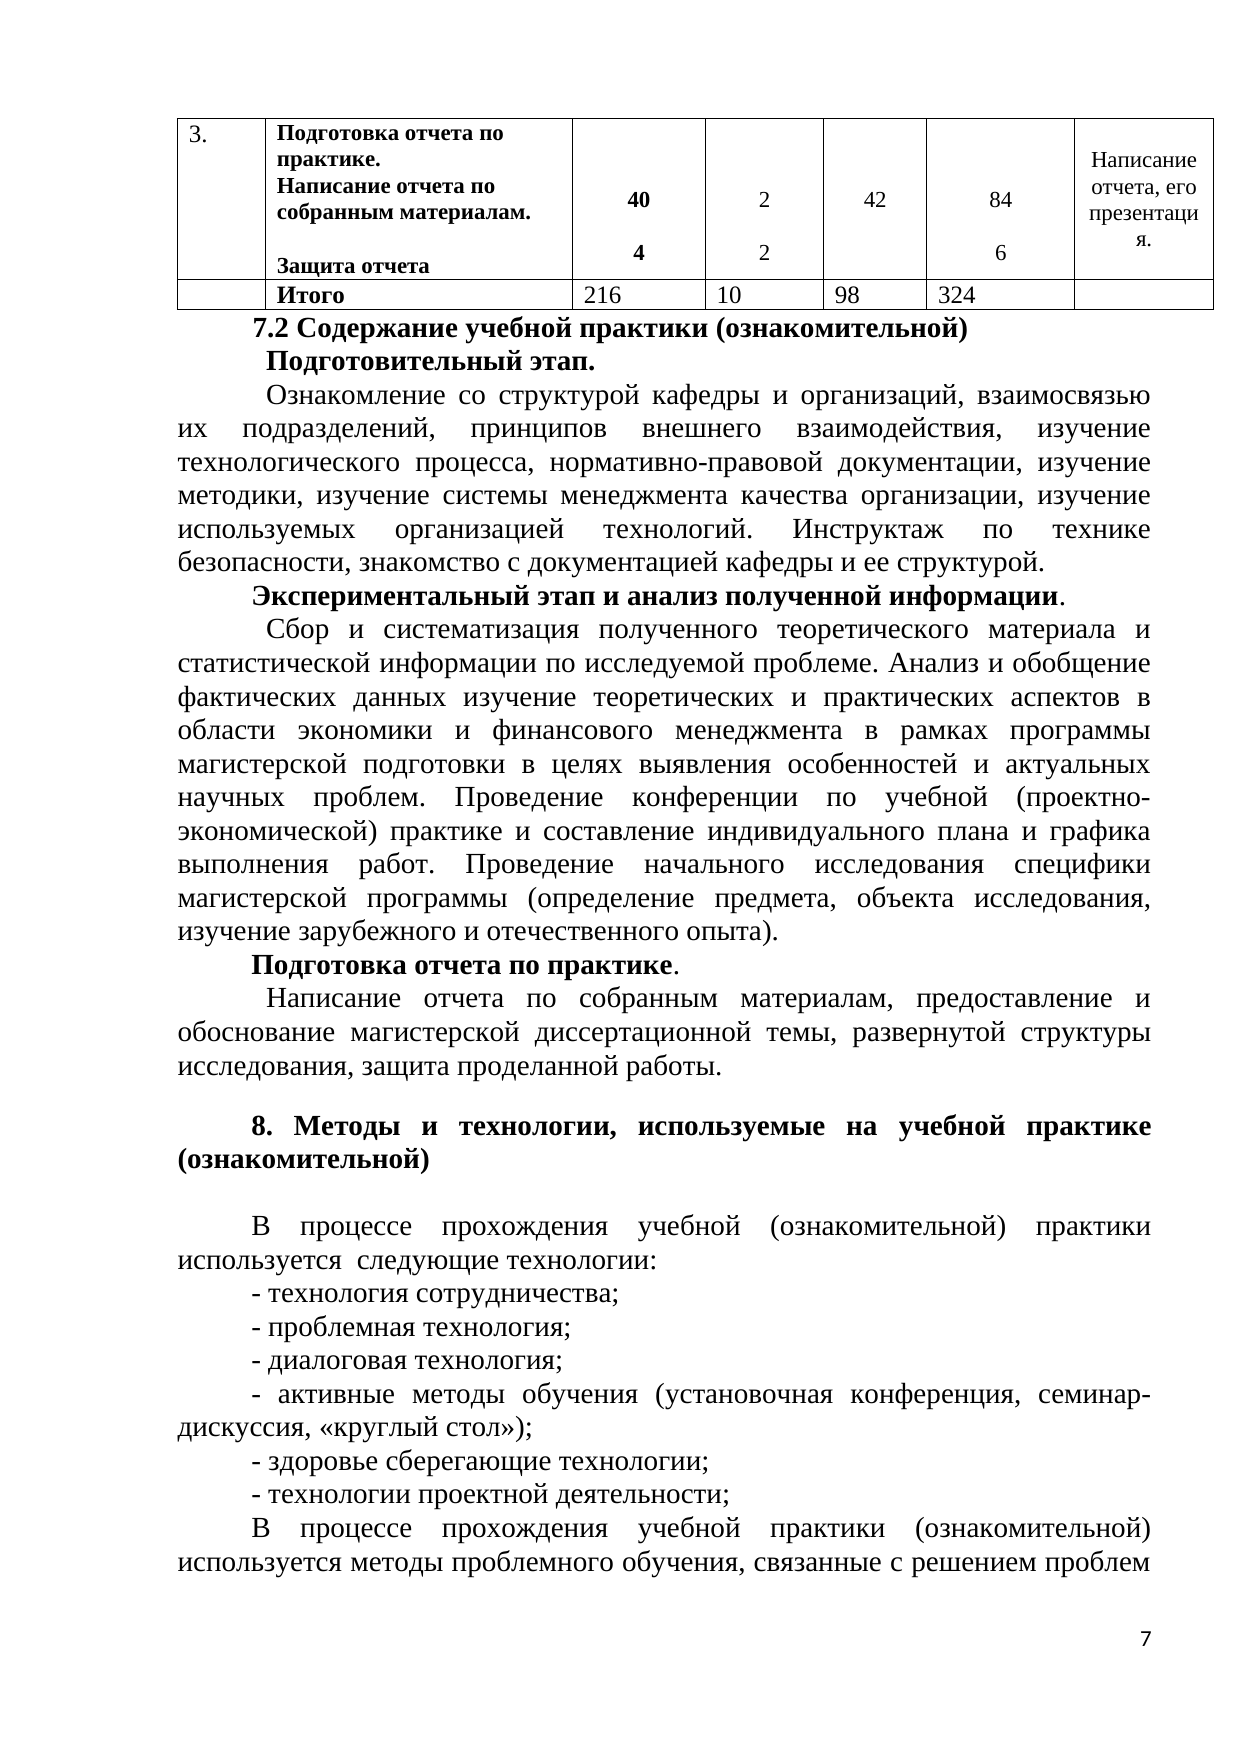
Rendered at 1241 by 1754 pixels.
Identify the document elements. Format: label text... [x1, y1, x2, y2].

table_cell Подготовка отчета по практике. Написание отчета по собранным материалам. Защита отчета [266, 119, 572, 279]
text - технологии проектной деятельности; [177, 1477, 1152, 1510]
text Сбор и систематизация полученного теоретического материала и статистической информации по исследуемой проблеме. Анализ и обобщение фактических данных изучение теоретических и практических аспектов в области экономики и финансового менеджмента в рамках программы магистерской подготовки в целях выявления особенностей и актуальных научных проблем. Проведение конференции по учебной (проектно-экономической) практике и составление индивидуального плана и графика выполнения работ. Проведение начального исследования специфики магистерской программы (определение предмета, объекта исследования, изучение зарубежного и отечественного опыта). [177, 612, 1152, 947]
text - диалоговая технология; [177, 1342, 1152, 1376]
table_cell Написание отчета, его презентация. [1075, 119, 1213, 279]
table_cell 84 6 [927, 119, 1074, 279]
table_cell 3. [178, 119, 265, 279]
text Подготовка отчета по практике. [177, 947, 1152, 981]
text 7.2 Содержание учебной практики (ознакомительной) [177, 310, 1152, 343]
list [177, 1510, 1152, 1577]
table_cell [178, 280, 265, 309]
table_cell 10 [706, 280, 823, 309]
text Написание отчета по собранным материалам, предоставление и обоснование магистерской диссертационной темы, развернутой структуры исследования, защита проделанной работы. [177, 981, 1152, 1081]
table_cell 42 [824, 119, 926, 279]
table_cell [1075, 280, 1213, 309]
text Подготовительный этап. [177, 343, 1152, 377]
table_cell 40 4 [573, 119, 705, 279]
table_cell 216 [573, 280, 705, 309]
text Ознакомление со структурой кафедры и организаций, взаимосвязью их подразделений, принципов внешнего взаимодействия, изучение технологического процесса, нормативно-правовой документации, изучение методики, изучение системы менеджмента качества организации, изучение используемых организацией технологий. Инструктаж по технике безопасности, знакомство с документацией кафедры и ее структурой. [177, 377, 1152, 578]
table_cell 324 [927, 280, 1074, 309]
text - проблемная технология; [177, 1309, 1152, 1342]
text 8. Методы и технологии, используемые на учебной практике (ознакомительной) [177, 1108, 1152, 1175]
text - технология сотрудничества; [177, 1275, 1152, 1309]
table_cell 2 2 [706, 119, 823, 279]
table_cell 98 [824, 280, 926, 309]
text В процессе прохождения учебной (ознакомительной) практики используется следующие технологии: [177, 1208, 1152, 1275]
table_cell Итого [266, 280, 572, 309]
text - здоровье сберегающие технологии; [177, 1443, 1152, 1477]
text Экспериментальный этап и анализ полученной информации. [177, 578, 1152, 612]
text - активные методы обучения (установочная конференция, семинар-дискуссия, «круглый стол»); [177, 1376, 1152, 1443]
